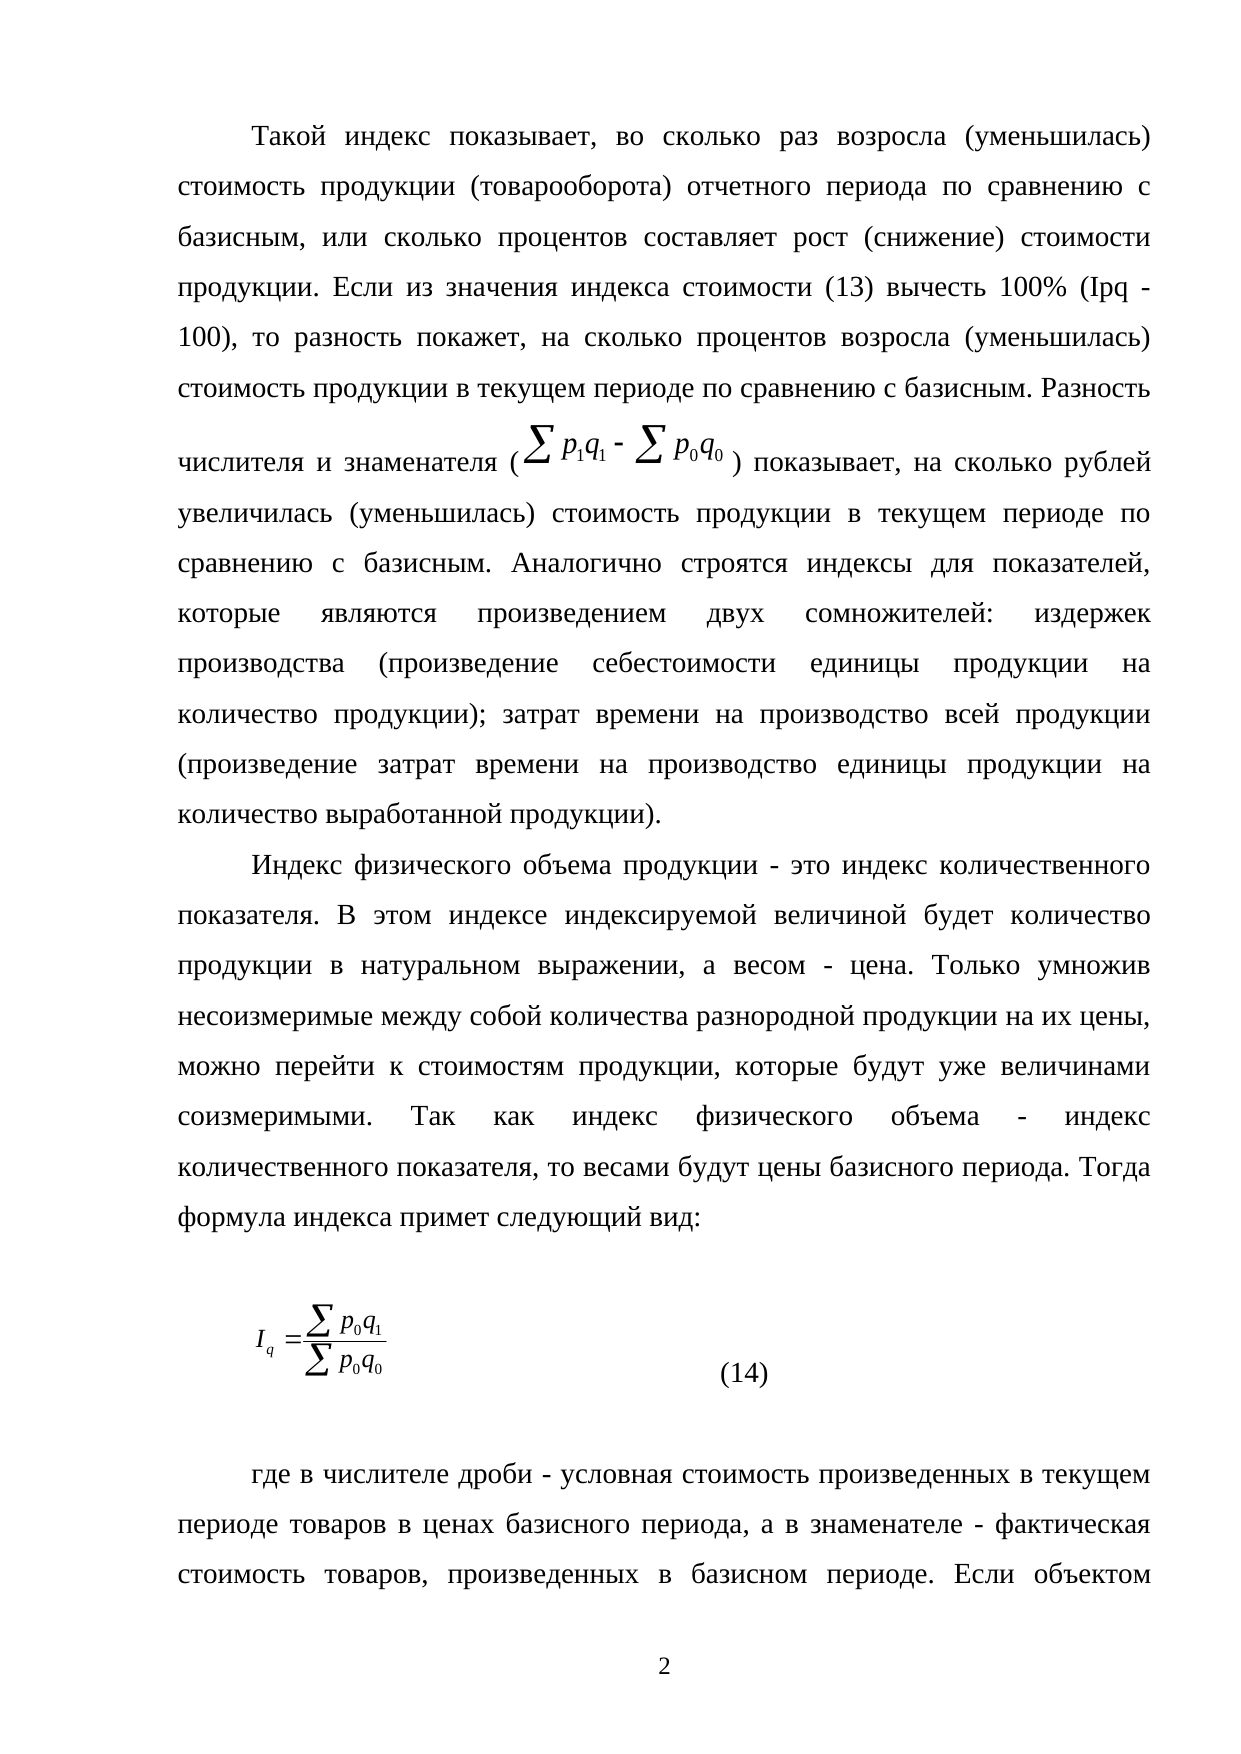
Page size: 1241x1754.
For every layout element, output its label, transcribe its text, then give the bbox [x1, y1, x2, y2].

text Такой индекс показывает, во сколько раз возросла (уменьшилась) стоимость продукции (товарооборота) отчетного периода по сравнению с базисным, или сколько процентов составляет рост (снижение) стоимости продукции. Если из значения индекса стоимости (13) вычесть 100% (Ipq - 100), то разность покажет, на сколько процентов возросла (уменьшилась) стоимость продукции в текущем периоде по сравнению с базисным. Разность числителя и знаменателя () показывает, на сколько рублей увеличилась (уменьшилась) стоимость продукции в текущем периоде по сравнению с базисным. Аналогично строятся индексы для показателей, которые являются произведением двух сомножителей: издержек производства (произведение себестоимости единицы продукции на количество продукции); затрат времени на производство всей продукции (произведение затрат времени на производство единицы продукции на количество выработанной продукции). [177, 118, 1152, 830]
text Индекс физического объема продукции - это индекс количественного показателя. В этом индексе индексируемой величиной будет количество продукции в натуральном выражении, а весом - цена. Только умножив несоизмеримые между собой количества разнородной продукции на их цены, можно перейти к стоимостям продукции, которые будут уже величинами соизмеримыми. Так как индекс физического объема - индекс количественного показателя, то весами будут цены базисного периода. Тогда формула индекса примет следующий вид: [177, 847, 1152, 1233]
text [177, 1456, 1152, 1590]
text (14) [177, 1300, 1152, 1389]
